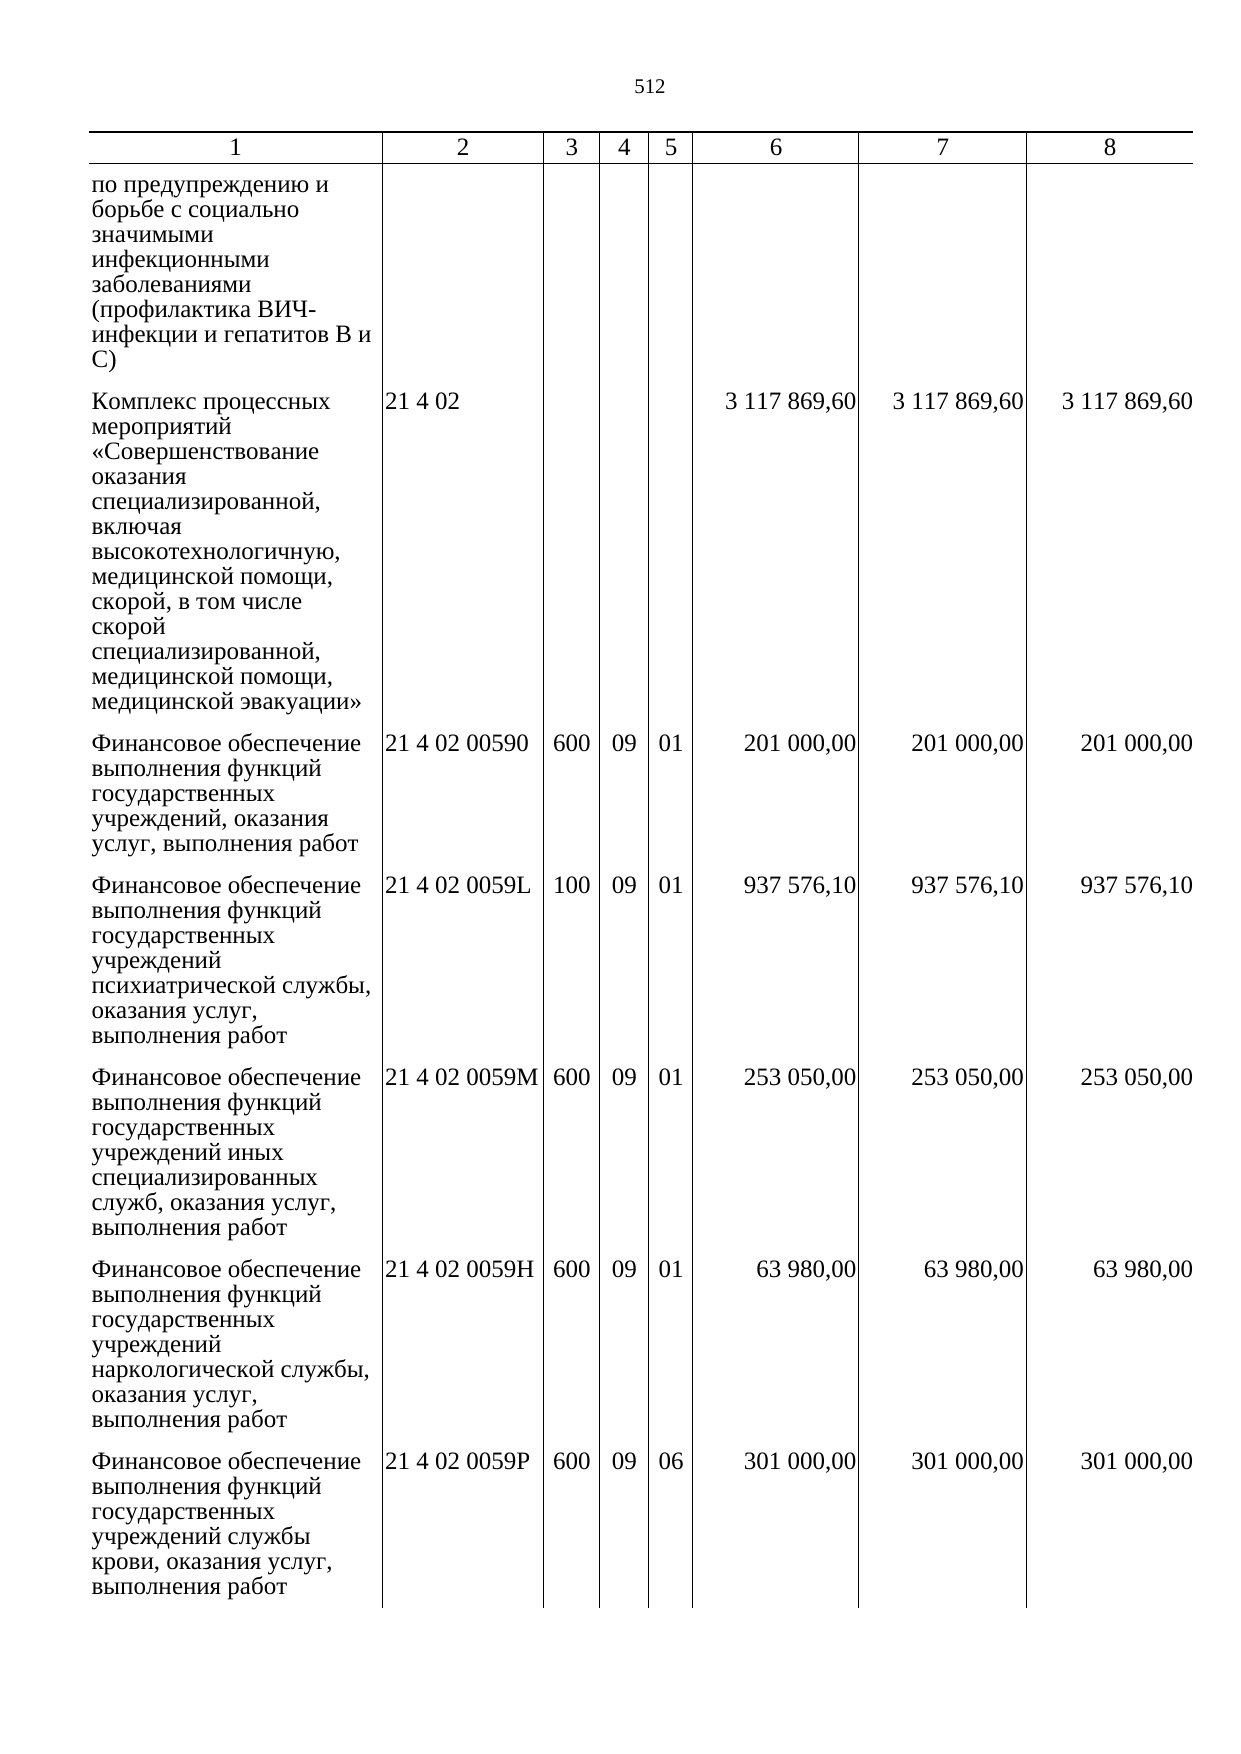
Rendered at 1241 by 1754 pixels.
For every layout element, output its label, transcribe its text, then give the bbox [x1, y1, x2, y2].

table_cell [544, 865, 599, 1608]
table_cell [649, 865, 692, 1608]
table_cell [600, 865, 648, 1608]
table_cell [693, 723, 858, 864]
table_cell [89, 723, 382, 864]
table_header 3 [544, 133, 599, 163]
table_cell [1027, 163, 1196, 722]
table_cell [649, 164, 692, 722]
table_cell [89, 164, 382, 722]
table_header 6 [693, 133, 858, 163]
table_header 2 [383, 133, 543, 163]
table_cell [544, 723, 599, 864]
table_header 5 [649, 133, 692, 163]
table_header 8 [1027, 133, 1193, 163]
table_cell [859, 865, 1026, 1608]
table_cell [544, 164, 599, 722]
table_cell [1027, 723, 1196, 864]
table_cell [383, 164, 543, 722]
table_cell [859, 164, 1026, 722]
table_header 1 [89, 133, 382, 163]
table_header 7 [859, 133, 1026, 163]
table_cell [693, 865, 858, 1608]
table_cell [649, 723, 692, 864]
table_header 4 [600, 133, 648, 163]
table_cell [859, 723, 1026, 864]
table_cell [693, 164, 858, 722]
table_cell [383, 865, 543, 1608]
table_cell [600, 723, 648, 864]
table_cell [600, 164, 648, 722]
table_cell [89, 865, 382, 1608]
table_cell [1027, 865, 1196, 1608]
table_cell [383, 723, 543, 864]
